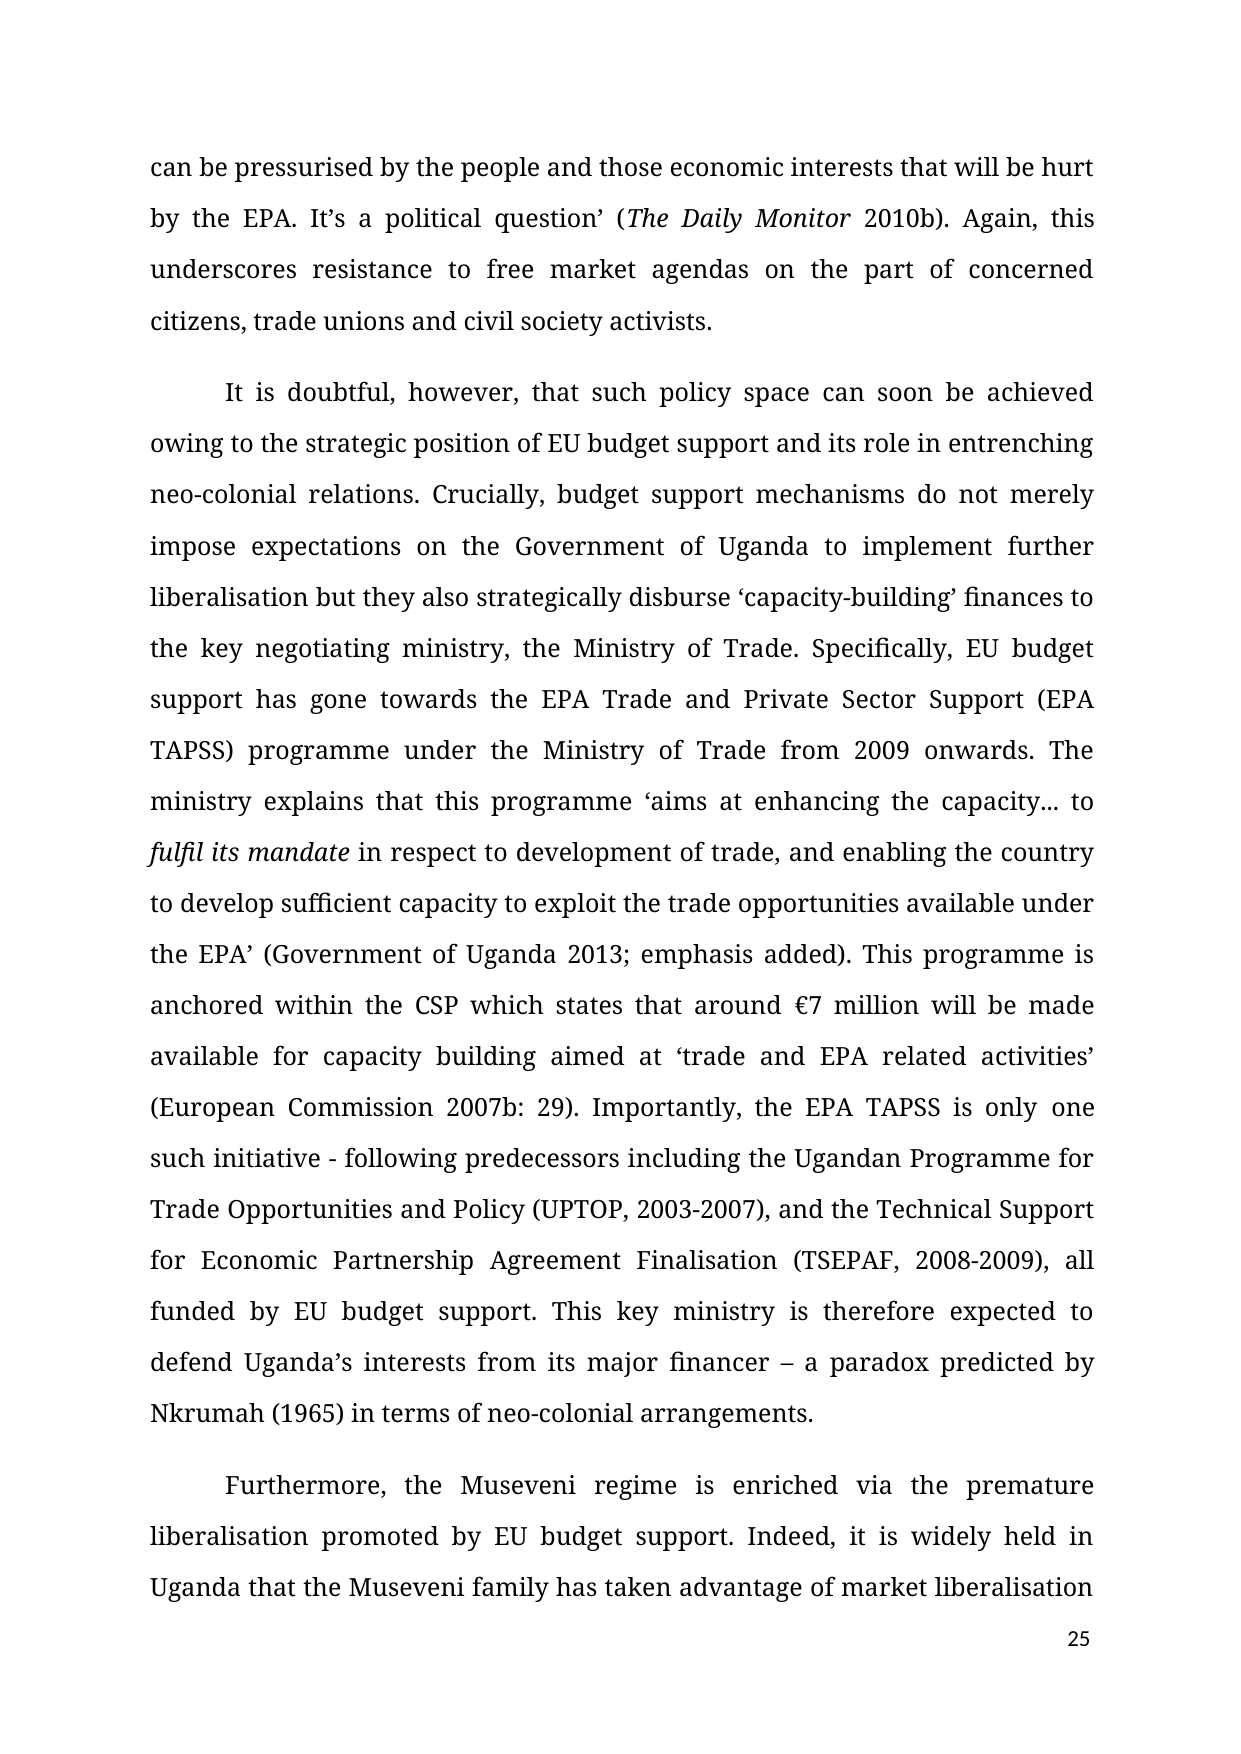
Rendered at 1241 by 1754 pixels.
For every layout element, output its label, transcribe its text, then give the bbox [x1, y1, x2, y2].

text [150, 150, 1095, 337]
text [150, 1468, 1095, 1604]
text It is doubtful, however, that such policy space can soon be achieved owing to the strategic position of EU budget support and its role in entrenching neo-colonial relations. Crucially, budget support mechanisms do not merely impose expectations on the Government of Uganda to implement further liberalisation but they also strategically disburse ‘capacity-building’ finances to the key negotiating ministry, the Ministry of Trade. Specifically, EU budget support has gone towards the EPA Trade and Private Sector Support (EPA TAPSS) programme under the Ministry of Trade from 2009 onwards. The ministry explains that this programme ‘aims at enhancing the capacity... to fulfil its mandate in respect to development of trade, and enabling the country to develop sufficient capacity to exploit the trade opportunities available under the EPA’ (Government of Uganda 2013; emphasis added). This programme is anchored within the CSP which states that around €7 million will be made available for capacity building aimed at ‘trade and EPA related activities’ (European Commission 2007b: 29). Importantly, the EPA TAPSS is only one such initiative - following predecessors including the Ugandan Programme for Trade Opportunities and Policy (UPTOP, 2003-2007), and the Technical Support for Economic Partnership Agreement Finalisation (TSEPAF, 2008-2009), all funded by EU budget support. This key ministry is therefore expected to defend Uganda’s interests from its major financer – a paradox predicted by Nkrumah (1965) in terms of neo-colonial arrangements. [150, 375, 1095, 1430]
